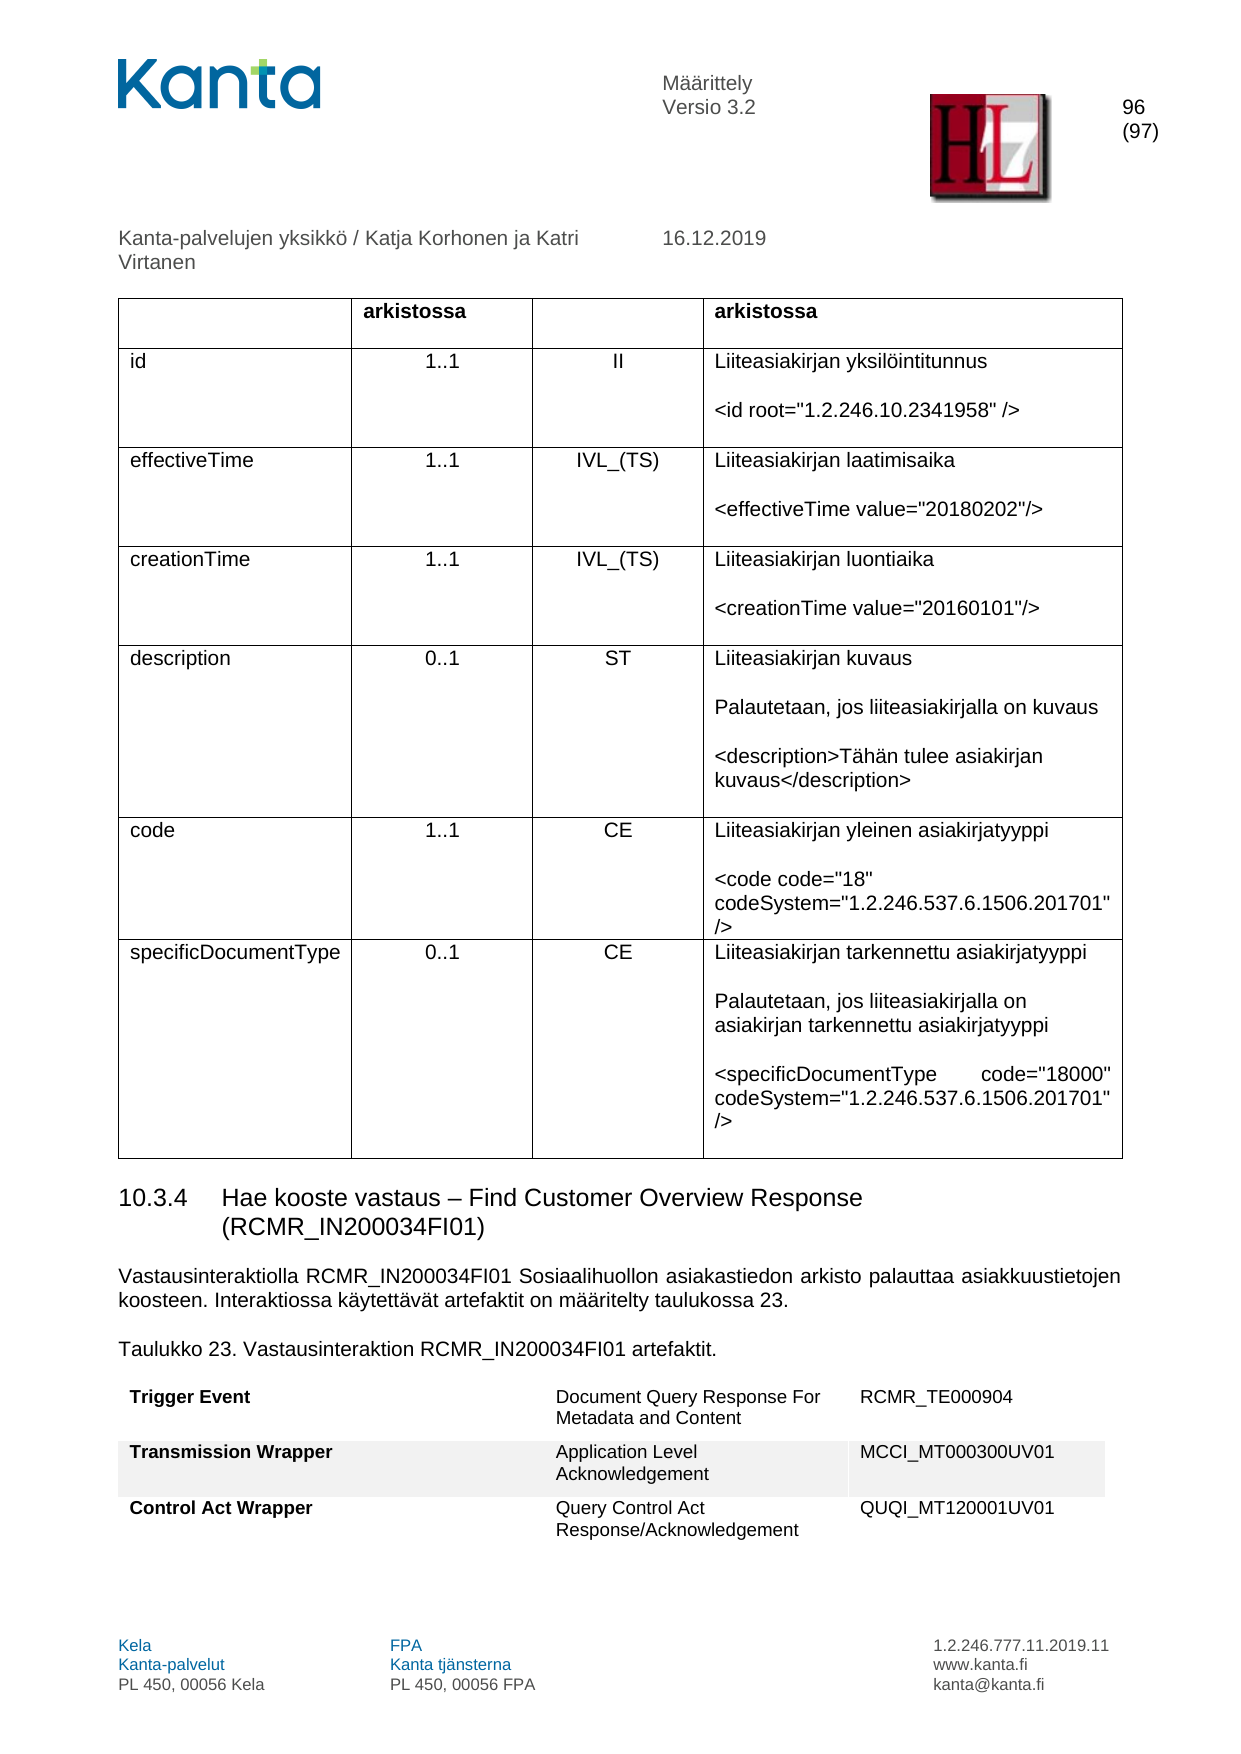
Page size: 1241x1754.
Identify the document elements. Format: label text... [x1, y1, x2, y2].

picture [118, 59, 321, 109]
text Vastausinteraktiolla RCMR_IN200034FI01 Sosiaalihuollon asiakastiedon arkisto palauttaa asiakkuustietojen koosteen. Interaktiossa käytettävät artefaktit on määritelty taulukossa 23. [118, 1264, 1122, 1312]
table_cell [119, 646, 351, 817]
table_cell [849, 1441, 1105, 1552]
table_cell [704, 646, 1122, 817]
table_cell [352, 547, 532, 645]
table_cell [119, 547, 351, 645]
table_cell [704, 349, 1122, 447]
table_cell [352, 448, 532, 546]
subtitle Hae kooste vastaus – Find Customer Overview Response (RCMR_IN200034FI01) [118, 1183, 1122, 1241]
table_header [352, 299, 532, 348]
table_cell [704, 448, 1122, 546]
text Taulukko 23. Vastausinteraktion RCMR_IN200034FI01 artefaktit. [118, 1337, 1122, 1361]
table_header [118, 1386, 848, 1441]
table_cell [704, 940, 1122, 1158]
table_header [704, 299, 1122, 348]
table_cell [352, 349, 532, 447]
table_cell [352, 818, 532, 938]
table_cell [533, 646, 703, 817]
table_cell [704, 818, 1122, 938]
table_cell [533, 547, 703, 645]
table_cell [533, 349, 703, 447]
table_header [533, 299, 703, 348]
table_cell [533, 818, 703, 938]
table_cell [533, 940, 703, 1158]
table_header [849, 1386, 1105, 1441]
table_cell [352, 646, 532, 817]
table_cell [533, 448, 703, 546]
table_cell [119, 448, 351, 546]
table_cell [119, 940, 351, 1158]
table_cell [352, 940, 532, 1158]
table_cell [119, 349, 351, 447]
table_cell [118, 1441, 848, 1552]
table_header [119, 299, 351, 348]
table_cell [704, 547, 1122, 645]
picture [930, 94, 1053, 203]
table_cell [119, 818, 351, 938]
